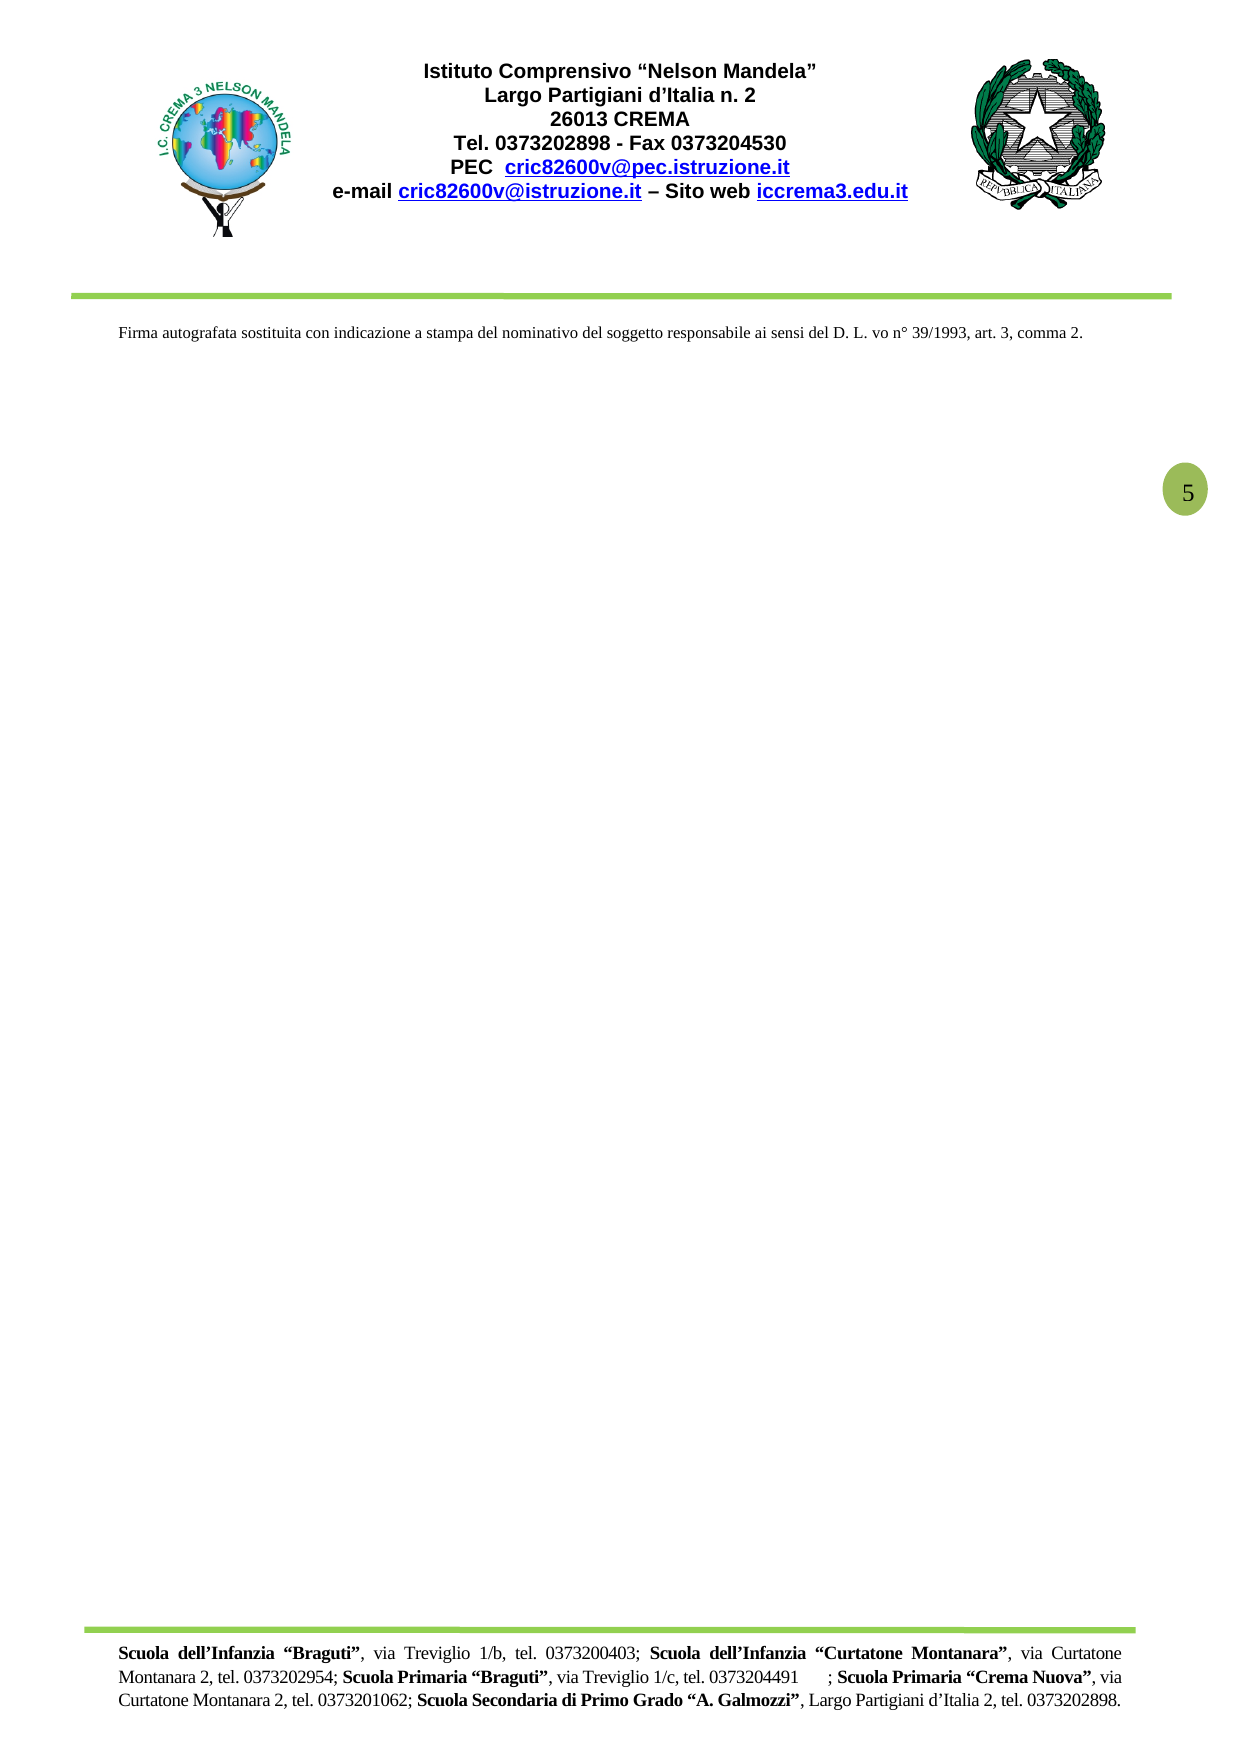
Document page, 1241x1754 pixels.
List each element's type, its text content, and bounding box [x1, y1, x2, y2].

text Firma autografata sostituita con indicazione a stampa del nominativo del soggetto responsabile ai sensi del D. L. vo n° 39/1993, art. 3, comma 2. [118, 322, 1122, 342]
picture [129, 59, 296, 237]
